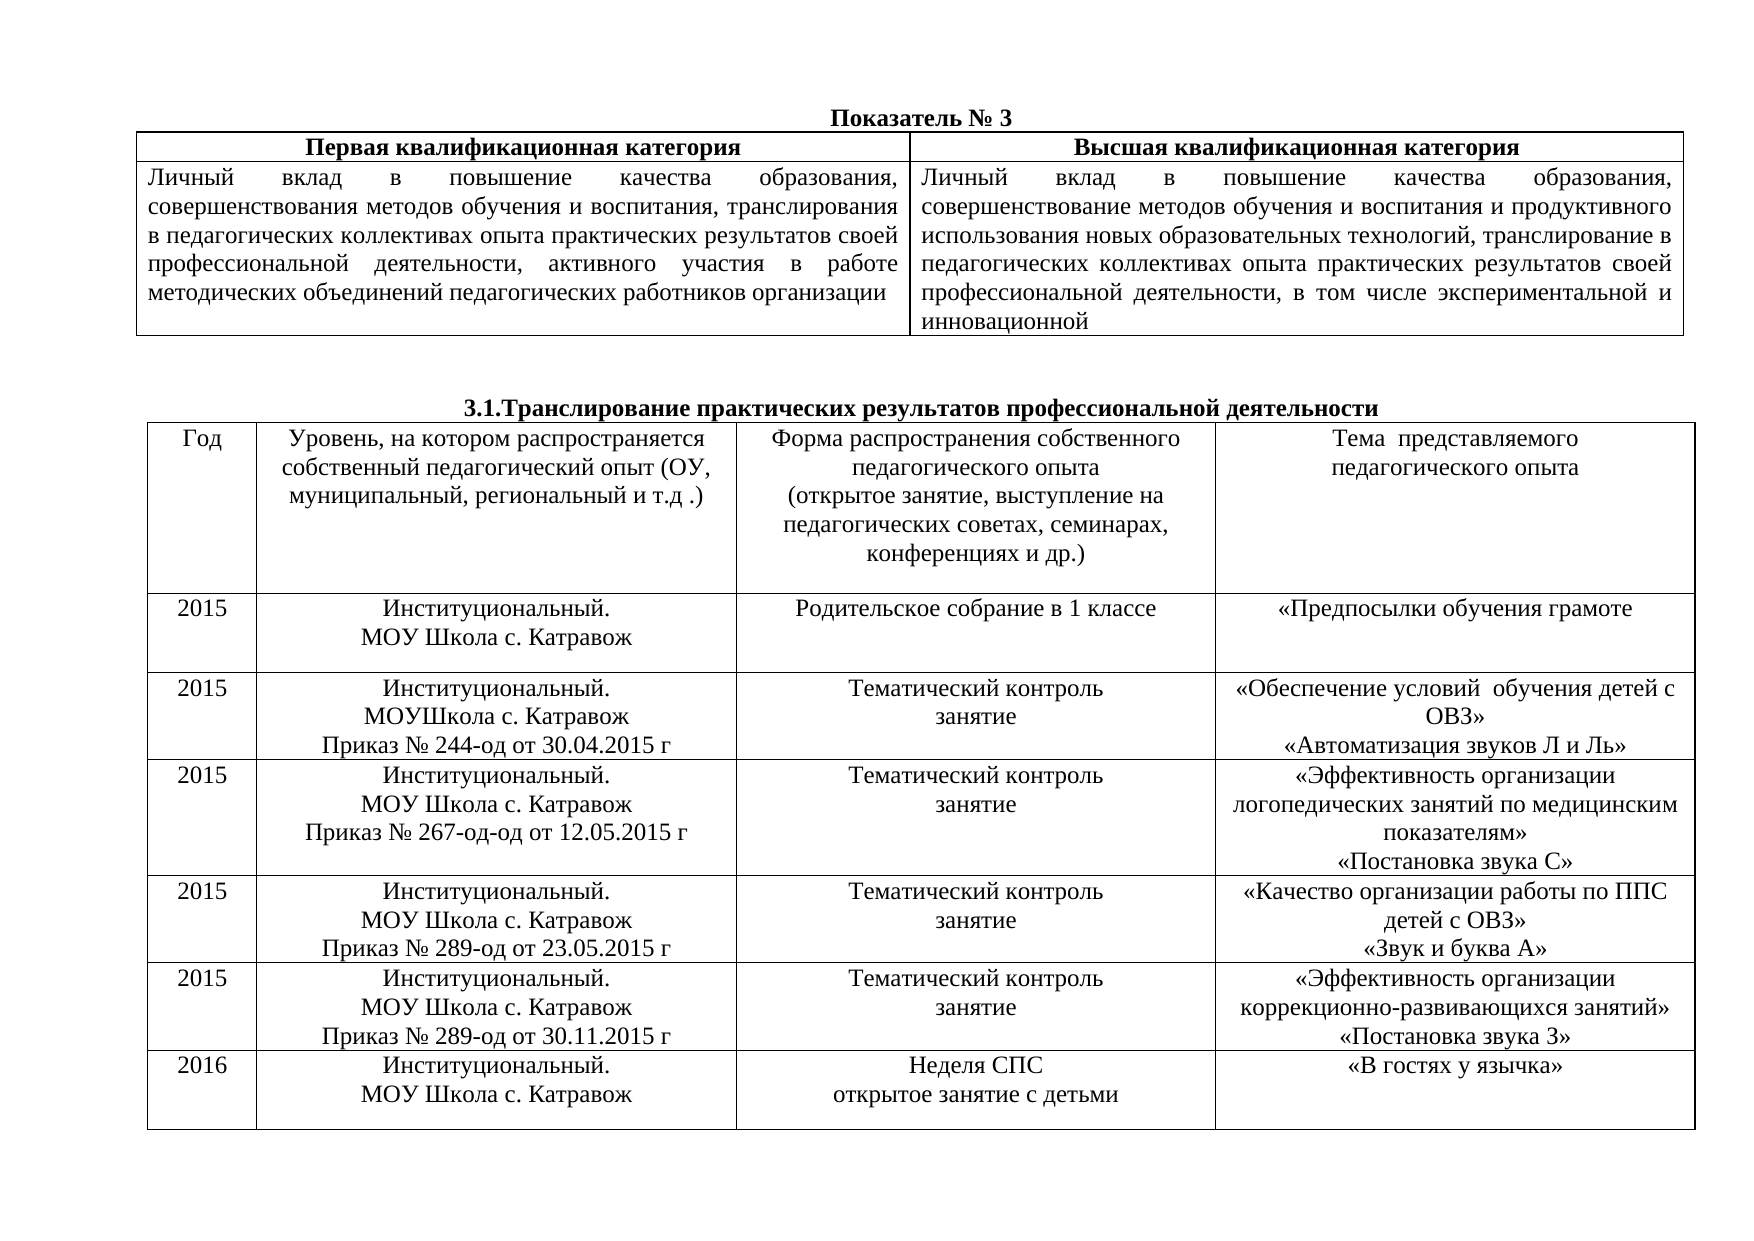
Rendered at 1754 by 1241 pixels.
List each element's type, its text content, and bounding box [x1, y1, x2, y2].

table_cell Институциональный. МОУ Школа с. Катравож Приказ № 289-од от 23.05.2015 г [257, 876, 736, 962]
table_cell 2015 [148, 963, 256, 1049]
table_cell 2015 [148, 876, 256, 962]
table_cell «Эффективность организации коррекционно-развивающихся занятий» «Постановка звука З» [1216, 963, 1694, 1049]
table_cell 2015 [148, 673, 256, 759]
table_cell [257, 1051, 736, 1129]
table_header Форма распространения собственного педагогического опыта (открытое занятие, выступление на педагогических советах, семинарах, конференциях и др.) [737, 423, 1215, 592]
table_header Тема представляемого педагогического опыта [1216, 423, 1694, 592]
table_cell Институциональный. МОУ Школа с. Катравож Приказ № 289-од от 30.11.2015 г [257, 963, 736, 1049]
table_cell «В гостях у язычка» [1216, 1051, 1694, 1129]
text 3.1.Транслирование практических результатов профессиональной деятельности [148, 393, 1695, 422]
table_cell Тематический контроль занятие [737, 876, 1215, 962]
table_cell Институциональный. МОУШкола с. Катравож Приказ № 244-од от 30.04.2015 г [257, 673, 736, 759]
table_header Год [148, 423, 256, 592]
table_cell Тематический контроль занятие [737, 963, 1215, 1049]
table_cell «Предпосылки обучения грамоте [1216, 594, 1694, 672]
table_cell Личный вклад в повышение качества образования, совершенствование методов обучения и воспитания и продуктивного использования новых образовательных технологий, транслирование в педагогических коллективах опыта практических результатов своей профессиональной деятельности, в том числе экспериментальной и инновационной [911, 162, 1683, 335]
table_cell Тематический контроль занятие [737, 760, 1215, 875]
table_cell Институциональный. МОУ Школа с. Катравож Приказ № 267-од-од от 12.05.2015 г [257, 760, 736, 875]
table_cell «Качество организации работы по ППС детей с ОВЗ» «Звук и буква А» [1216, 876, 1694, 962]
table_header Первая квалификационная категория [137, 133, 909, 161]
table_cell 2016 [148, 1051, 256, 1129]
table_cell Родительское собрание в 1 классе [737, 594, 1215, 672]
table_cell 2015 [148, 594, 256, 672]
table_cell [737, 1051, 1215, 1129]
table_header Высшая квалификационная категория [911, 133, 1683, 161]
table_cell Тематический контроль занятие [737, 673, 1215, 759]
text Показатель № 3 [148, 103, 1695, 131]
table_header Уровень, на котором распространяется собственный педагогический опыт (ОУ, муниципальный, региональный и т.д .) [257, 423, 736, 592]
table_cell «Эффективность организации логопедических занятий по медицинским показателям» «Постановка звука С» [1216, 760, 1694, 875]
table_cell Личный вклад в повышение качества образования, совершенствования методов обучения и воспитания, транслирования в педагогических коллективах опыта практических результатов своей профессиональной деятельности, активного участия в работе методических объединений педагогических работников организации [137, 162, 909, 335]
table_cell Институциональный. МОУ Школа с. Катравож [257, 594, 736, 672]
table_cell 2015 [148, 760, 256, 875]
table_cell «Обеспечение условий обучения детей с ОВЗ» «Автоматизация звуков Л и Ль» [1216, 673, 1694, 759]
